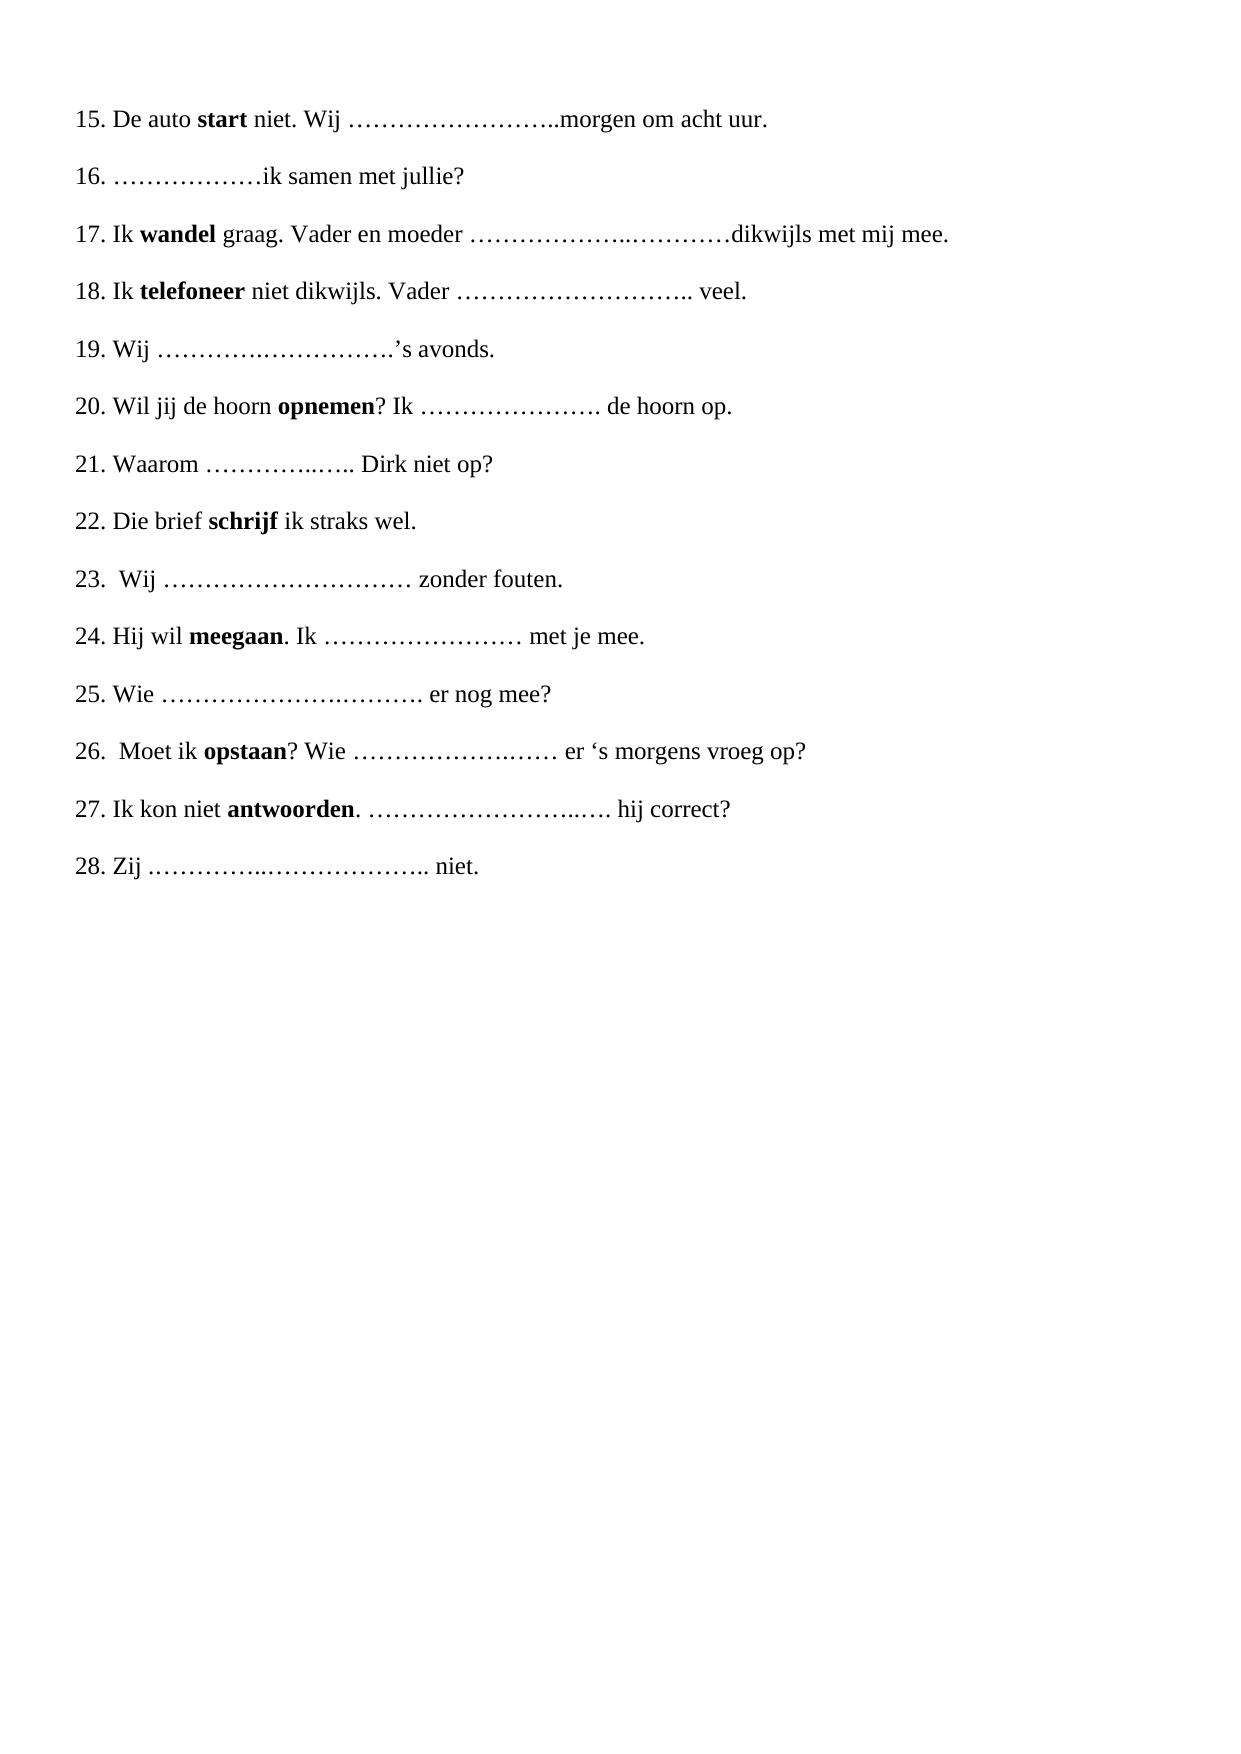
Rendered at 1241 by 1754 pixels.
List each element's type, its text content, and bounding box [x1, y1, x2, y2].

list De auto start niet. Wij ……………………..morgen om acht uur. [75, 104, 1162, 132]
list Ik telefoneer niet dikwijls. Vader ……………………….. veel. [75, 276, 1162, 305]
list Ik kon niet antwoorden. ……………………..…. hij correct? [75, 794, 1162, 822]
list Wij ………………………… zonder fouten. [75, 564, 1162, 592]
list Zij .…………..……………….. niet. [75, 851, 1162, 880]
list Waarom …………..….. Dirk niet op? [75, 449, 1162, 477]
list Hij wil meegaan. Ik …………………… met je mee. [75, 621, 1162, 650]
list Moet ik opstaan? Wie ……………….…… er ‘s morgens vroeg op? [75, 736, 1162, 765]
list Ik wandel graag. Vader en moeder ………………..…………dikwijls met mij mee. [75, 219, 1162, 247]
list Wie ………………….………. er nog mee? [75, 679, 1162, 707]
list Wij ………….…………….’s avonds. [75, 334, 1162, 362]
list Wil jij de hoorn opnemen? Ik …………………. de hoorn op. [75, 391, 1162, 420]
list Die brief schrijf ik straks wel. [75, 506, 1162, 535]
list ………………ik samen met jullie? [75, 161, 1162, 190]
